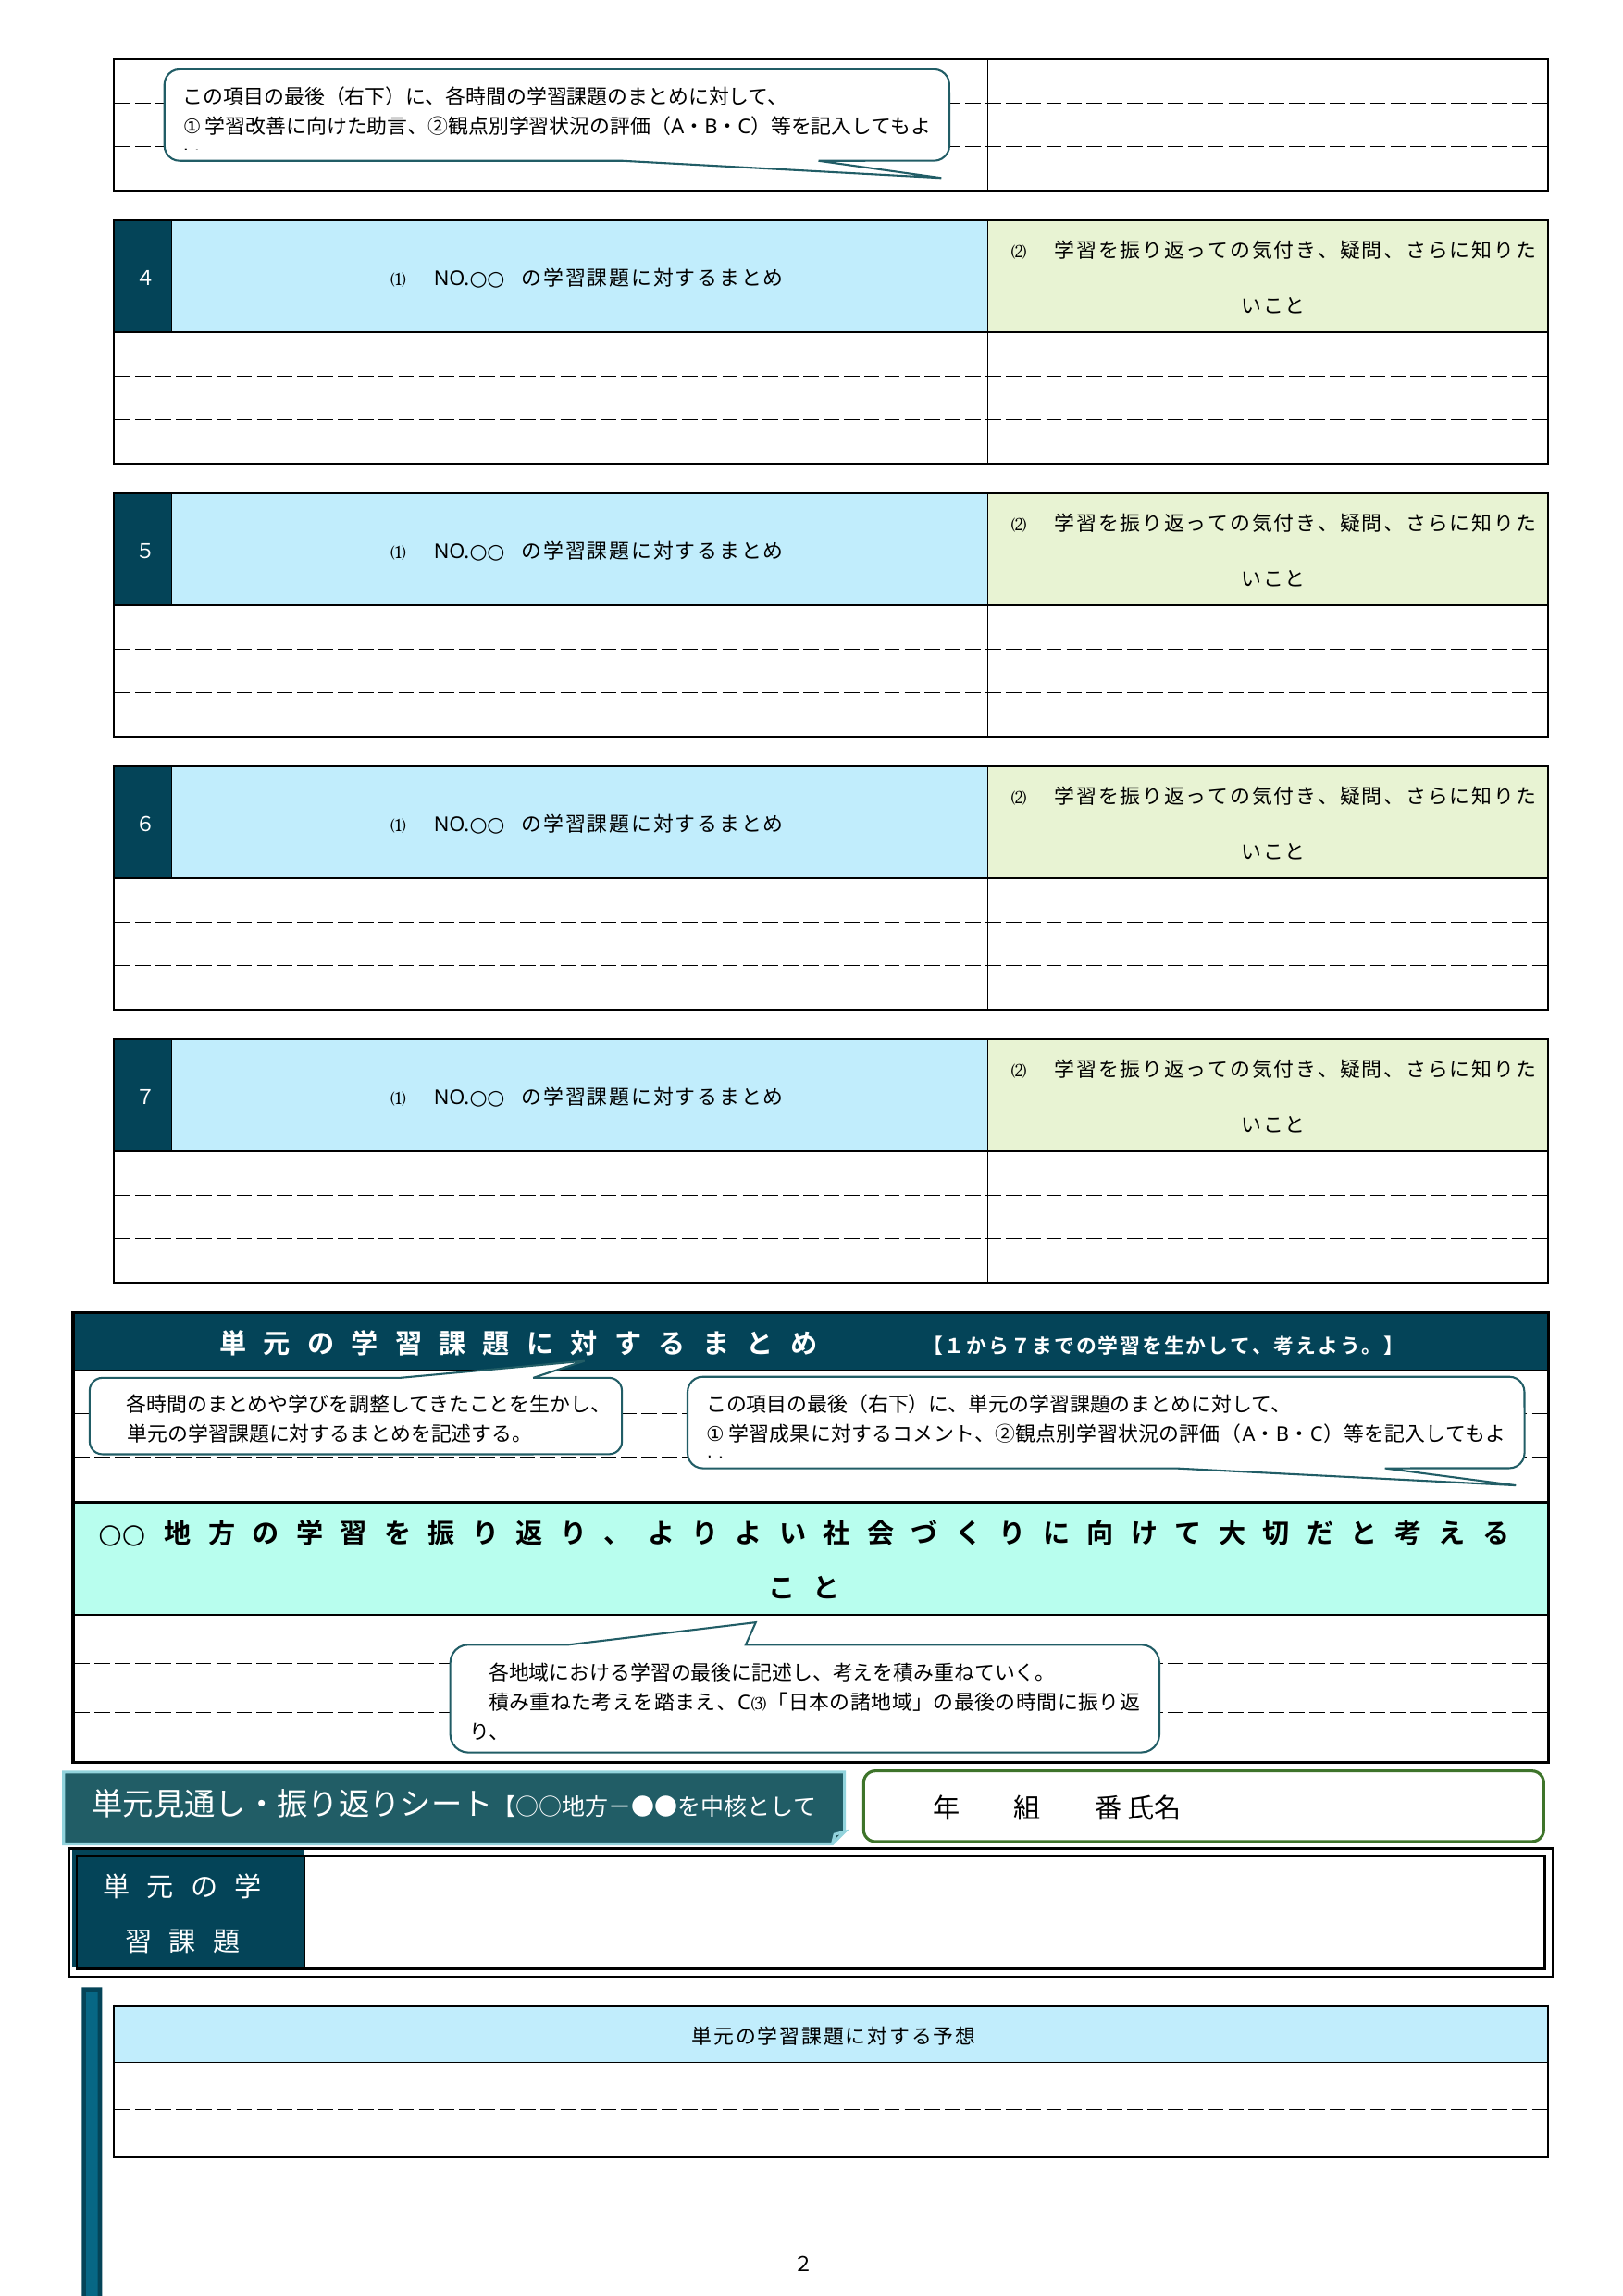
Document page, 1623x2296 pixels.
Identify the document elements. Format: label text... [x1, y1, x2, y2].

table_cell [545, 1371, 1547, 1413]
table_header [988, 221, 1547, 331]
table_cell [115, 376, 987, 419]
table_cell [988, 965, 1547, 1009]
table_cell [115, 103, 163, 146]
table_cell [988, 1195, 1547, 1238]
table_header ７ [115, 1040, 171, 1150]
table_cell [988, 419, 1547, 463]
table_cell [1526, 1413, 1547, 1457]
table_cell [988, 649, 1547, 692]
table_header ⑴ NO.○○の学習課題に対するまとめ [172, 767, 987, 877]
table_cell [988, 692, 1547, 736]
table_cell [75, 1413, 687, 1457]
table_cell [988, 103, 1547, 146]
table_cell [115, 922, 987, 965]
table_cell [115, 879, 987, 922]
table_cell [988, 376, 1547, 419]
table_cell [75, 1371, 448, 1413]
table_cell [115, 419, 987, 463]
table_cell [988, 606, 1547, 649]
table_cell [951, 103, 987, 146]
table_cell [115, 606, 987, 649]
table_header ⑵ 学習を振り返っての気付き、疑問、さらに知りたいこと [988, 767, 1547, 877]
table_header ⑵ 学習を振り返っての気付き、疑問、さらに知りたいこと [988, 1040, 1547, 1150]
table_cell [75, 1663, 449, 1712]
table_cell [988, 60, 1547, 103]
table_cell [1161, 1663, 1547, 1712]
table_header ４ [115, 221, 171, 331]
table_header ５ [115, 494, 171, 604]
table_header 単元の学習課題 [72, 1850, 304, 1967]
table_cell [115, 146, 987, 190]
table_header [304, 1850, 1548, 1967]
table_cell [115, 1238, 987, 1282]
table_cell [115, 2063, 1547, 2109]
table_cell [115, 1152, 987, 1195]
table_cell [115, 2109, 1547, 2155]
table_cell [115, 1195, 987, 1238]
table_header ⑵ 学習を振り返っての気付き、疑問、さらに知りたいこと [988, 494, 1547, 604]
table_cell ○○地方の学習を振り返り、よりよい社会づくりに向けて大切だと考えること [75, 1504, 1547, 1614]
table_cell [115, 965, 987, 1009]
table_cell [988, 333, 1547, 376]
table_cell [988, 879, 1547, 922]
table_header ６ [115, 767, 171, 877]
table_cell [115, 333, 987, 376]
table_header ⑴ NO.○○の学習課題に対するまとめ [172, 494, 987, 604]
table_cell [988, 1238, 1547, 1282]
table_cell [75, 1712, 1547, 1761]
table_header 単元の学習課題に対するまとめ 【１から７までの学習を生かして、考えよう。】 [75, 1314, 1547, 1370]
table_header 単元の学習課題に対する予想 [115, 2007, 1547, 2062]
table_cell [115, 649, 987, 692]
table_cell [75, 1616, 1547, 1663]
table_cell [75, 1457, 1547, 1501]
table_cell [988, 922, 1547, 965]
table_cell [988, 146, 1547, 190]
table_cell [115, 60, 987, 103]
table_header ⑴ NO.○○の学習課題に対するまとめ [172, 1040, 987, 1150]
table_header ⑴ NO.○○の学習課題に対するまとめ [172, 221, 987, 331]
table_cell [115, 692, 987, 736]
table_cell [988, 1152, 1547, 1195]
